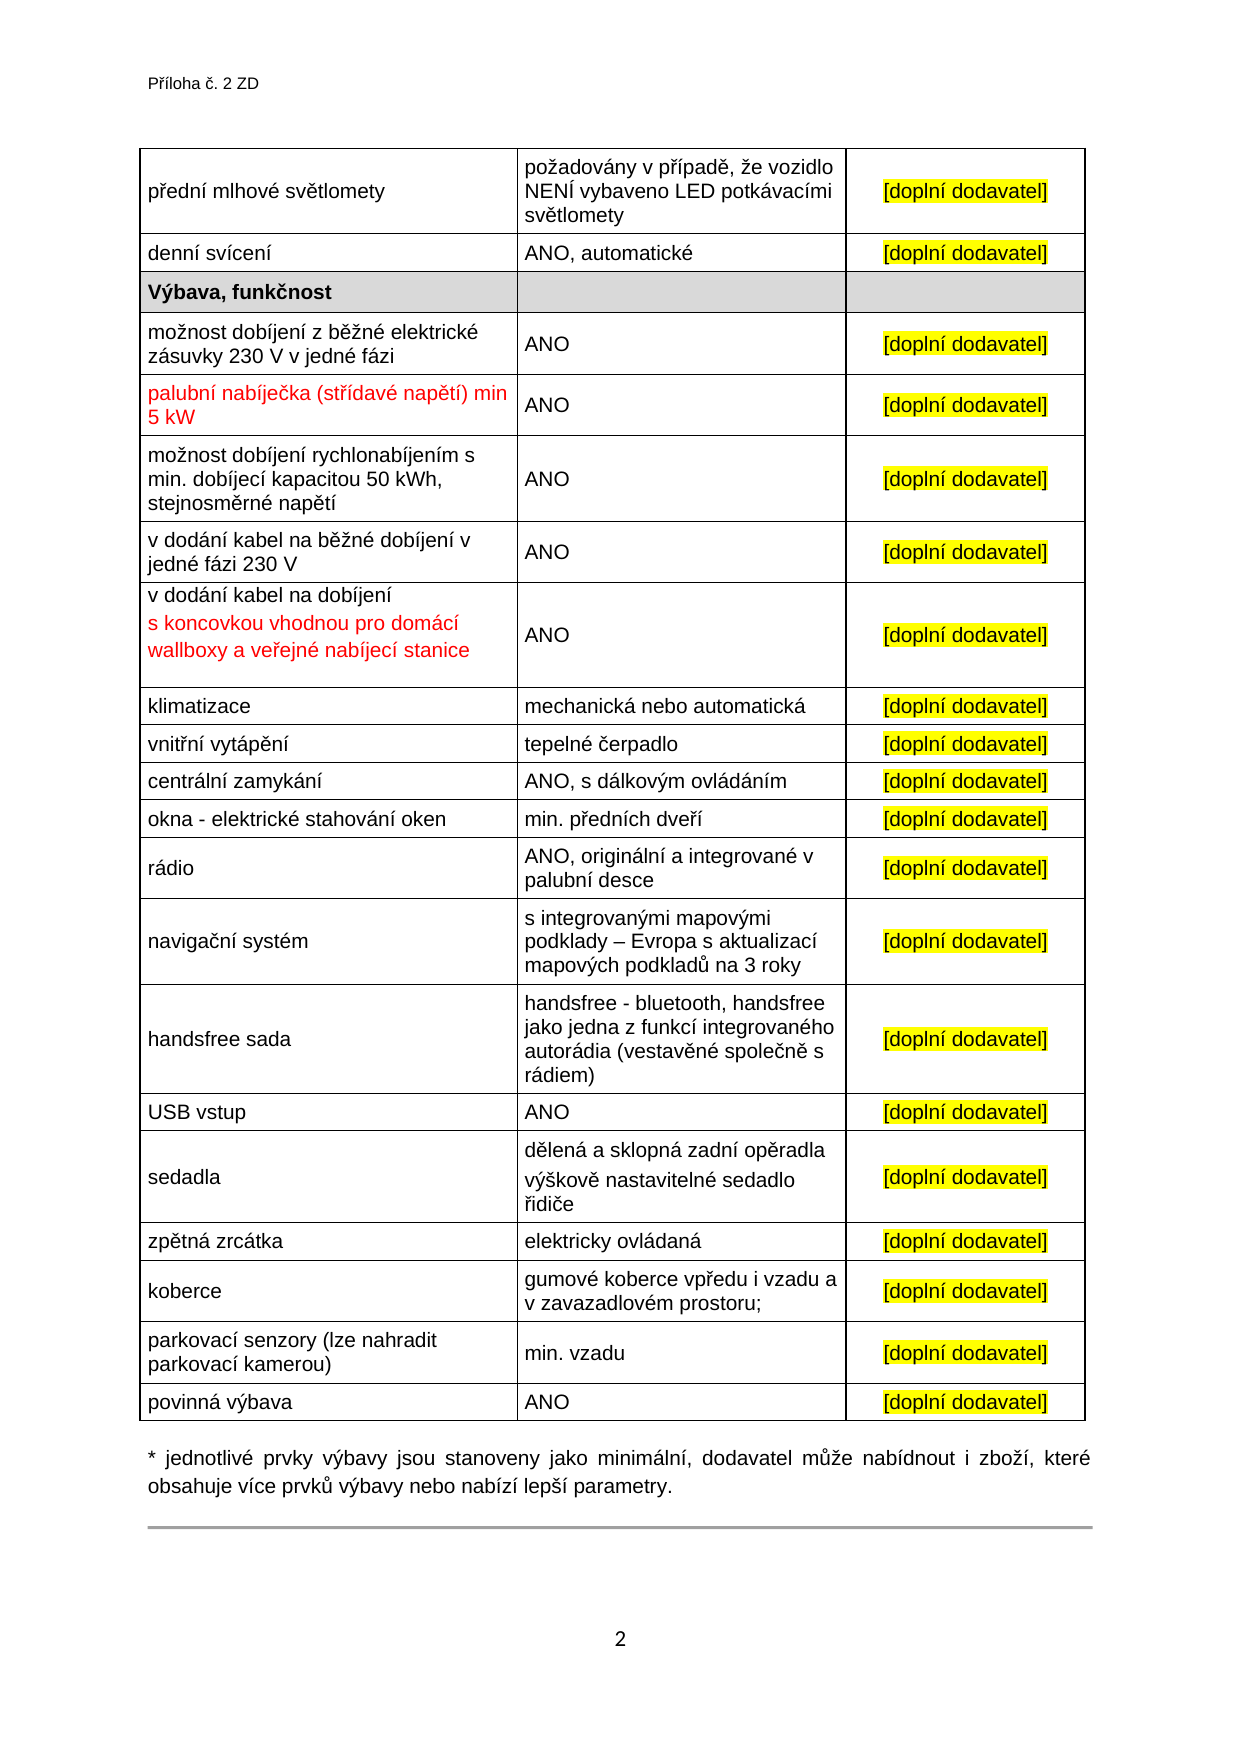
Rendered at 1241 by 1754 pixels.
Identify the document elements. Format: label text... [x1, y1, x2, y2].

table_cell [doplní dodavatel] [847, 1322, 1084, 1382]
table_cell parkovací senzory (lze nahradit parkovací kamerou) [141, 1322, 517, 1382]
table_cell ANO, automatické [518, 234, 845, 271]
table_cell gumové koberce vpředu i vzadu a v zavazadlovém prostoru; [518, 1261, 845, 1321]
table_cell ANO [518, 1384, 845, 1420]
table_cell ANO [518, 1094, 845, 1130]
table_cell přední mlhové světlomety [141, 149, 517, 233]
table_cell [doplní dodavatel] [847, 1384, 1084, 1420]
table_cell palubní nabíječka (střídavé napětí) min 5 kW [141, 375, 517, 435]
table_cell rádio [141, 838, 517, 898]
table_cell [doplní dodavatel] [847, 725, 1084, 762]
table_cell koberce [141, 1261, 517, 1321]
table_cell v dodání kabel na běžné dobíjení v jedné fázi 230 V [141, 522, 517, 582]
text * jednotlivé prvky výbavy jsou stanoveny jako minimální, dodavatel může nabídnout i zboží, které obsahuje více prvků výbavy nebo nabízí lepší parametry. [148, 1446, 1092, 1497]
table_cell elektricky ovládaná [518, 1223, 845, 1259]
table_cell [doplní dodavatel] [847, 688, 1084, 724]
table_cell v dodání kabel na dobíjení s koncovkou vhodnou pro domácí wallboxy a veřejné nabíjecí stanice [141, 583, 517, 687]
table_cell ANO, s dálkovým ovládáním [518, 763, 845, 799]
table_cell povinná výbava [141, 1384, 517, 1420]
table_cell ANO, originální a integrované v palubní desce [518, 838, 845, 898]
table_cell [doplní dodavatel] [847, 436, 1084, 521]
table_cell navigační systém [141, 899, 517, 983]
table_cell Výbava, funkčnost [141, 272, 517, 312]
table_cell centrální zamykání [141, 763, 517, 799]
table_cell [doplní dodavatel] [847, 1261, 1084, 1321]
table_cell [doplní dodavatel] [847, 838, 1084, 898]
table_cell [doplní dodavatel] [847, 149, 1084, 233]
table_cell požadovány v případě, že vozidlo NENÍ vybaveno LED potkávacími světlomety [518, 149, 845, 233]
table_cell min. vzadu [518, 1322, 845, 1382]
table_cell handsfree sada [141, 985, 517, 1093]
table_cell ANO [518, 583, 845, 687]
table_cell [doplní dodavatel] [847, 234, 1084, 271]
table_cell [doplní dodavatel] [847, 313, 1084, 374]
table_cell okna - elektrické stahování oken [141, 800, 517, 837]
table_cell ANO [518, 522, 845, 582]
table_cell [doplní dodavatel] [847, 522, 1084, 582]
table_cell [doplní dodavatel] [847, 1094, 1084, 1130]
table_cell [doplní dodavatel] [847, 1223, 1084, 1259]
table_cell [518, 272, 845, 312]
table_cell [doplní dodavatel] [847, 800, 1084, 837]
table_cell min. předních dveří [518, 800, 845, 837]
table_cell dělená a sklopná zadní opěradla výškově nastavitelné sedadlo řidiče [518, 1131, 845, 1222]
table_cell [doplní dodavatel] [847, 583, 1084, 687]
table_cell [doplní dodavatel] [847, 375, 1084, 435]
table_cell ANO [518, 436, 845, 521]
table_cell handsfree - bluetooth, handsfree jako jedna z funkcí integrovaného autorádia (vestavěné společně s rádiem) [518, 985, 845, 1093]
table_cell [doplní dodavatel] [847, 985, 1084, 1093]
table_cell [847, 272, 1084, 312]
table_cell [doplní dodavatel] [847, 899, 1084, 983]
table_cell sedadla [141, 1131, 517, 1222]
table_cell klimatizace [141, 688, 517, 724]
table_cell s integrovanými mapovými podklady – Evropa s aktualizací mapových podkladů na 3 roky [518, 899, 845, 983]
table_cell [doplní dodavatel] [847, 1131, 1084, 1222]
table_cell mechanická nebo automatická [518, 688, 845, 724]
table_cell denní svícení [141, 234, 517, 271]
table_cell USB vstup [141, 1094, 517, 1130]
table_cell vnitřní vytápění [141, 725, 517, 762]
table_cell [doplní dodavatel] [847, 763, 1084, 799]
table_cell zpětná zrcátka [141, 1223, 517, 1259]
table_cell možnost dobíjení z běžné elektrické zásuvky 230 V v jedné fázi [141, 313, 517, 374]
table_cell ANO [518, 375, 845, 435]
table_cell možnost dobíjení rychlonabíjením s min. dobíjecí kapacitou 50 kWh, stejnosměrné napětí [141, 436, 517, 521]
table_cell ANO [518, 313, 845, 374]
table_cell tepelné čerpadlo [518, 725, 845, 762]
